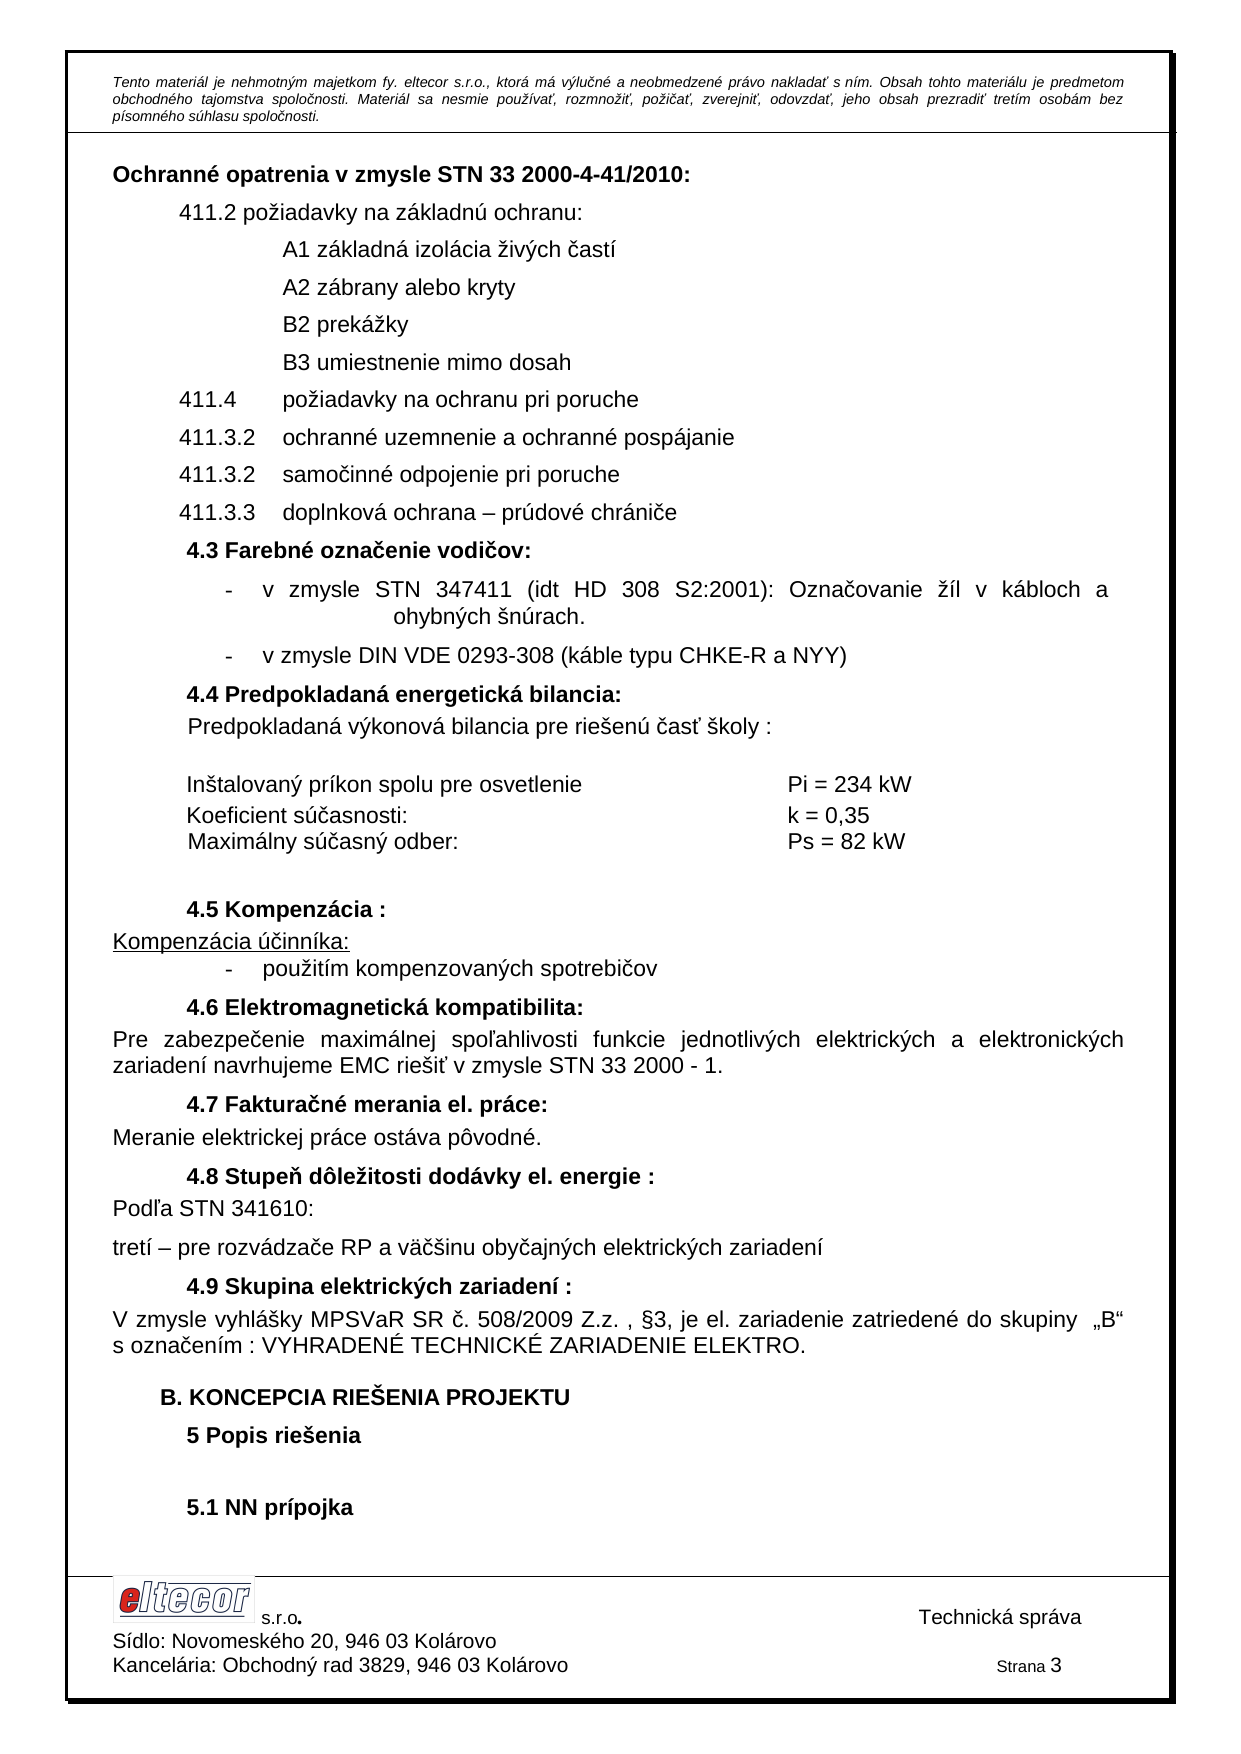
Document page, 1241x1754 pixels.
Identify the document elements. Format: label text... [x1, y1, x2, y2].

text 411.4 požiadavky na ochranu pri poruche [112, 375, 1124, 412]
text Ochranné opatrenia v zmysle STN 33 2000-4-41/2010: [112, 150, 1124, 187]
text Pre zabezpečenie maximálnej spoľahlivosti funkcie jednotlivých elektrických a elektronických zariadení navrhujeme EMC riešiť v zmysle STN 33 2000 - 1. [112, 1026, 1124, 1079]
text A2 zábrany alebo kryty [112, 262, 1124, 300]
text 4.4 Predpokladaná energetická bilancia: [112, 681, 1124, 707]
text 411.2 požiadavky na základnú ochranu: [112, 187, 1124, 225]
text B2 prekážky [112, 300, 1124, 337]
text 411.3.2 ochranné uzemnenie a ochranné pospájanie [112, 412, 1124, 450]
list v zmysle DIN VDE 0293-308 (káble typu CHKE-R a NYY) [225, 642, 1124, 668]
text Meranie elektrickej práce ostáva pôvodné. [112, 1124, 1124, 1150]
text 5 Popis riešenia [112, 1422, 1124, 1449]
text Inštalovaný príkon spolu pre osvetlenie Pi = 234 kW [112, 771, 1124, 802]
text 4.9 Skupina elektrických zariadení : [112, 1273, 1124, 1299]
text 5.1 NN prípojka [112, 1494, 1124, 1520]
text 4.8 Stupeň dôležitosti dodávky el. energie : [112, 1163, 1124, 1189]
text 4.6 Elektromagnetická kompatibilita: [112, 993, 1124, 1020]
text Kompenzácia účinníka: [112, 928, 1124, 954]
text 411.3.3 doplnková ochrana – prúdové chrániče [112, 487, 1124, 525]
text Predpokladaná výkonová bilancia pre riešenú časť školy : [112, 713, 1124, 744]
text B. KONCEPCIA RIEŠENIA PROJEKTU [112, 1383, 1124, 1410]
text 4.5 Kompenzácia : [112, 896, 1124, 922]
list v zmysle STN 347411 (idt HD 308 S2:2001): Označovanie žíl v kábloch a ohybných šnúrach. [225, 576, 1124, 629]
text A1 základná izolácia živých častí [112, 225, 1124, 262]
text 4.7 Fakturačné merania el. práce: [112, 1091, 1124, 1118]
text Maximálny súčasný odber: Ps = 82 kW [112, 828, 1124, 859]
text B3 umiestnenie mimo dosah [112, 337, 1124, 375]
text tretí – pre rozvádzače RP a väčšinu obyčajných elektrických zariadení [112, 1234, 1124, 1261]
text Koeficient súčasnosti: k = 0,35 [112, 802, 1124, 828]
text Podľa STN 341610: [112, 1195, 1124, 1222]
text 411.3.2 samočinné odpojenie pri poruche [112, 450, 1124, 487]
list použitím kompenzovaných spotrebičov [225, 954, 1124, 981]
text V zmysle vyhlášky MPSVaR SR č. 508/2009 Z.z. , §3, je el. zariadenie zatriedené do skupiny „B“ s označením : VYHRADENÉ TECHNICKÉ ZARIADENIE ELEKTRO. [112, 1306, 1124, 1358]
text 4.3 Farebné označenie vodičov: [112, 537, 1124, 564]
picture [112, 1574, 256, 1624]
